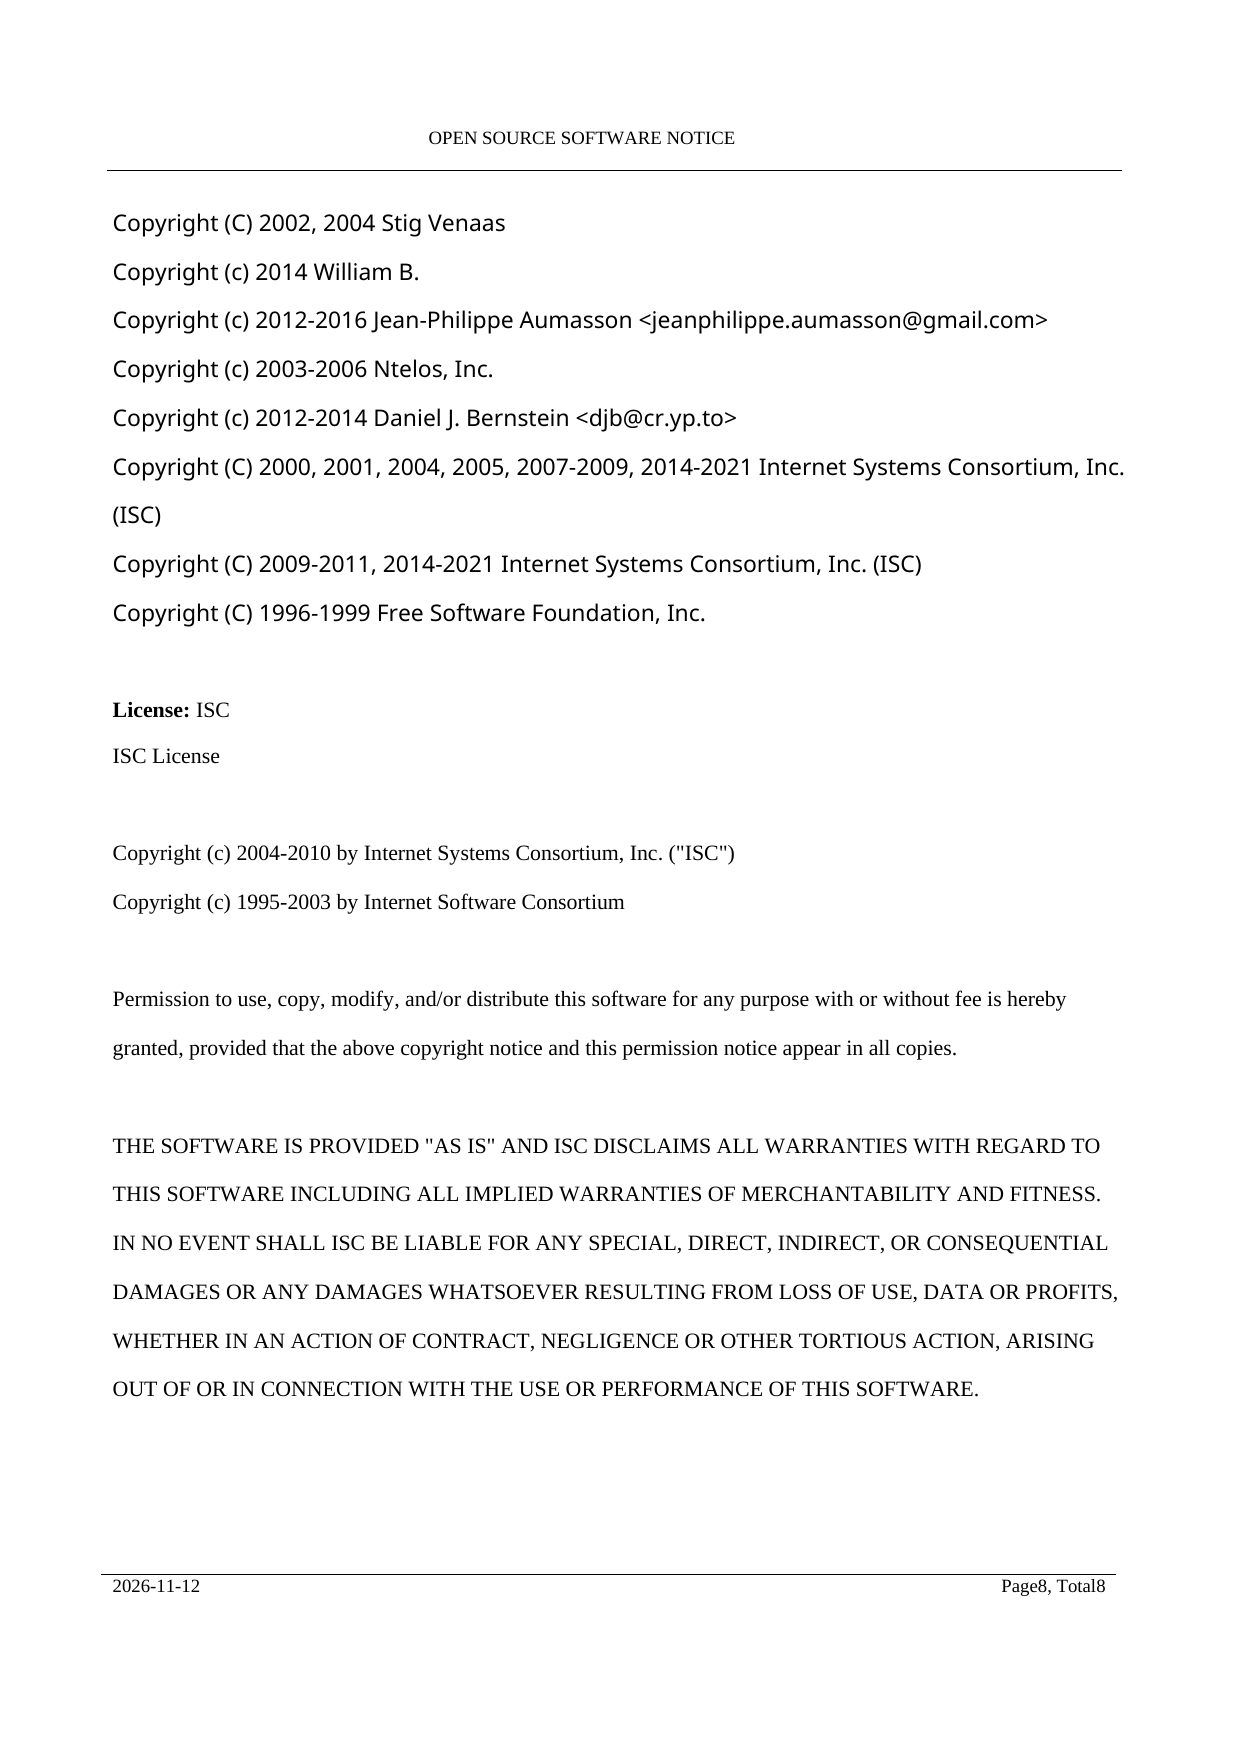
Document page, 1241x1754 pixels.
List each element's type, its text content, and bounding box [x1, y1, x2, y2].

text License: ISC [112, 694, 1128, 726]
text ISC License Copyright (c) 2004-2010 by Internet Systems Consortium, Inc. ("ISC") Copyright (c) 1995-2003 by Internet Software Consortium Permission to use, copy, modify, and/or distribute this software for any purpose with or without fee is hereby granted, provided that the above copyright notice and this permission notice appear in all copies. THE SOFTWARE IS PROVIDED "AS IS" AND ISC DISCLAIMS ALL WARRANTIES WITH REGARD TO THIS SOFTWARE INCLUDING ALL IMPLIED WARRANTIES OF MERCHANTABILITY AND FITNESS. IN NO EVENT SHALL ISC BE LIABLE FOR ANY SPECIAL, DIRECT, INDIRECT, OR CONSEQUENTIAL DAMAGES OR ANY DAMAGES WHATSOEVER RESULTING FROM LOSS OF USE, DATA OR PROFITS, WHETHER IN AN ACTION OF CONTRACT, NEGLIGENCE OR OTHER TORTIOUS ACTION, ARISING OUT OF OR IN CONNECTION WITH THE USE OR PERFORMANCE OF THIS SOFTWARE. [112, 739, 1128, 1405]
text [112, 206, 1128, 678]
